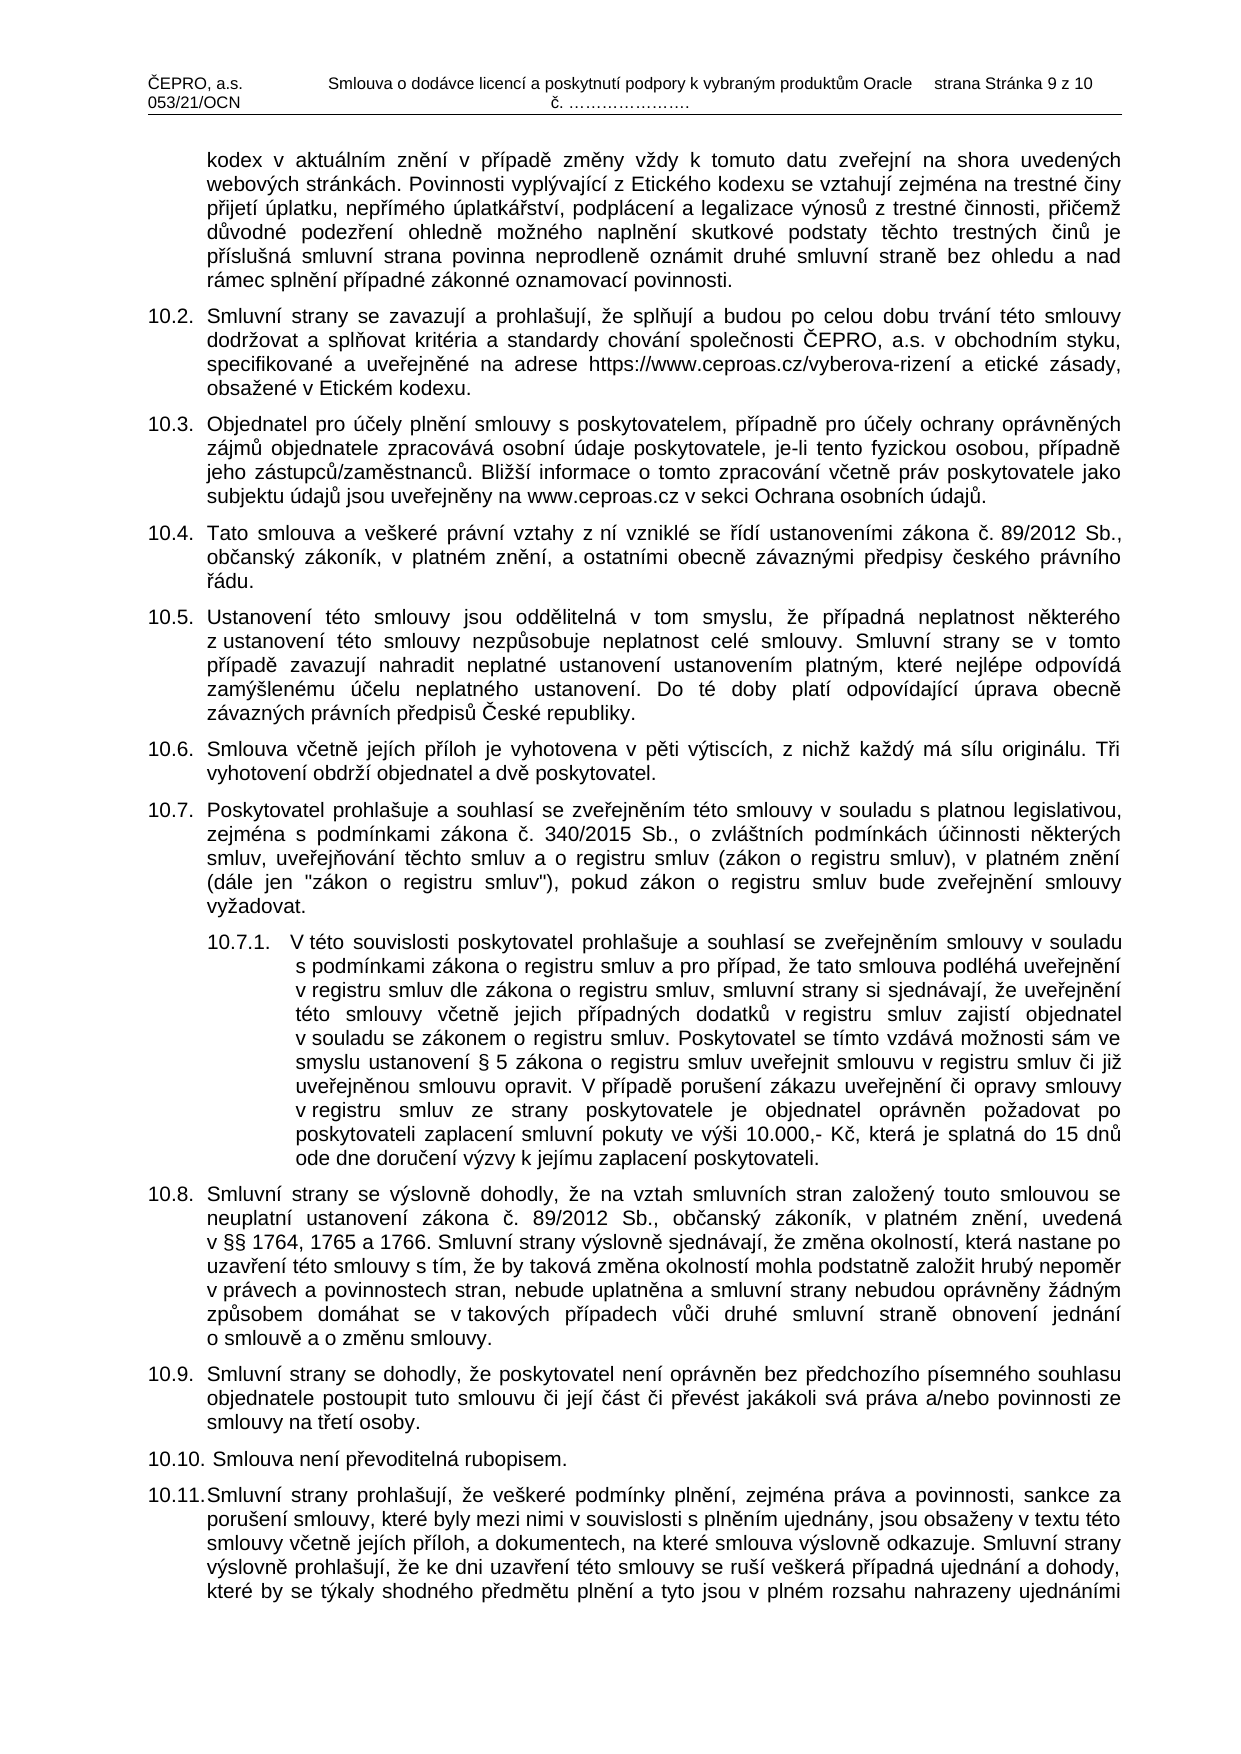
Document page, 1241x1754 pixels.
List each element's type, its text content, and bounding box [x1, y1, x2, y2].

list V této souvislosti poskytovatel prohlašuje a souhlasí se zveřejněním smlouvy v souladu s podmínkami zákona o registru smluv a pro případ, že tato smlouva podléhá uveřejnění v registru smluv dle zákona o registru smluv, smluvní strany si sjednávají, že uveřejnění této smlouvy včetně jejich případných dodatků v registru smluv zajistí objednatel v souladu se zákonem o registru smluv. Poskytovatel se tímto vzdává možnosti sám ve smyslu ustanovení § 5 zákona o registru smluv uveřejnit smlouvu v registru smluv či již uveřejněnou smlouvu opravit. V případě porušení zákazu uveřejnění či opravy smlouvy v registru smluv ze strany poskytovatele je objednatel oprávněn požadovat po poskytovateli zaplacení smluvní pokuty ve výši 10.000,- Kč, která je splatná do 15 dnů ode dne doručení výzvy k jejímu zaplacení poskytovateli. [207, 930, 1122, 1169]
text Smluvní strany se zavazují a prohlašují, že splňují a budou po celou dobu trvání této smlouvy dodržovat a splňovat kritéria a standardy chování společnosti ČEPRO, a.s. v obchodním styku, specifikované a uveřejněné na adrese https://www.ceproas.cz/vyberova-rizení a etické zásady, obsažené v Etickém kodexu. [148, 304, 1122, 400]
text Objednatel pro účely plnění smlouvy s poskytovatelem, případně pro účely ochrany oprávněných zájmů objednatele zpracovává osobní údaje poskytovatele, je-li tento fyzickou osobou, případně jeho zástupců/zaměstnanců. Bližší informace o tomto zpracování včetně práv poskytovatele jako subjektu údajů jsou uveřejněny na www.ceproas.cz v sekci Ochrana osobních údajů. [148, 412, 1122, 508]
text Tato smlouva a veškeré právní vztahy z ní vzniklé se řídí ustanoveními zákona č. 89/2012 Sb., občanský zákoník, v platném znění, a ostatními obecně závaznými předpisy českého právního řádu. [148, 521, 1122, 592]
text Smlouva není převoditelná rubopisem. [148, 1447, 1122, 1471]
text Poskytovatel prohlašuje a souhlasí se zveřejněním této smlouvy v souladu s platnou legislativou, zejména s podmínkami zákona č. 340/2015 Sb., o zvláštních podmínkách účinnosti některých smluv, uveřejňování těchto smluv a o registru smluv (zákon o registru smluv), v platném znění (dále jen "zákon o registru smluv"), pokud zákon o registru smluv bude zveřejnění smlouvy vyžadovat. [148, 798, 1122, 917]
text Ustanovení této smlouvy jsou oddělitelná v tom smyslu, že případná neplatnost některého z ustanovení této smlouvy nezpůsobuje neplatnost celé smlouvy. Smluvní strany se v tomto případě zavazují nahradit neplatné ustanovení ustanovením platným, které nejlépe odpovídá zamýšlenému účelu neplatného ustanovení. Do té doby platí odpovídající úprava obecně závazných právních předpisů České republiky. [148, 605, 1122, 725]
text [148, 148, 1122, 291]
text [148, 1483, 1122, 1603]
text Smlouva včetně jejích příloh je vyhotovena v pěti výtiscích, z nichž každý má sílu originálu. Tři vyhotovení obdrží objednatel a dvě poskytovatel. [148, 737, 1122, 785]
text Smluvní strany se dohodly, že poskytovatel není oprávněn bez předchozího písemného souhlasu objednatele postoupit tuto smlouvu či její část či převést jakákoli svá práva a/nebo povinnosti ze smlouvy na třetí osoby. [148, 1362, 1122, 1434]
text Smluvní strany se výslovně dohodly, že na vztah smluvních stran založený touto smlouvou se neuplatní ustanovení zákona č. 89/2012 Sb., občanský zákoník, v platném znění, uvedená v §§ 1764, 1765 a 1766. Smluvní strany výslovně sjednávají, že změna okolností, která nastane po uzavření této smlouvy s tím, že by taková změna okolností mohla podstatně založit hrubý nepoměr v právech a povinnostech stran, nebude uplatněna a smluvní strany nebudou oprávněny žádným způsobem domáhat se v takových případech vůči druhé smluvní straně obnovení jednání o smlouvě a o změnu smlouvy. [148, 1182, 1122, 1350]
